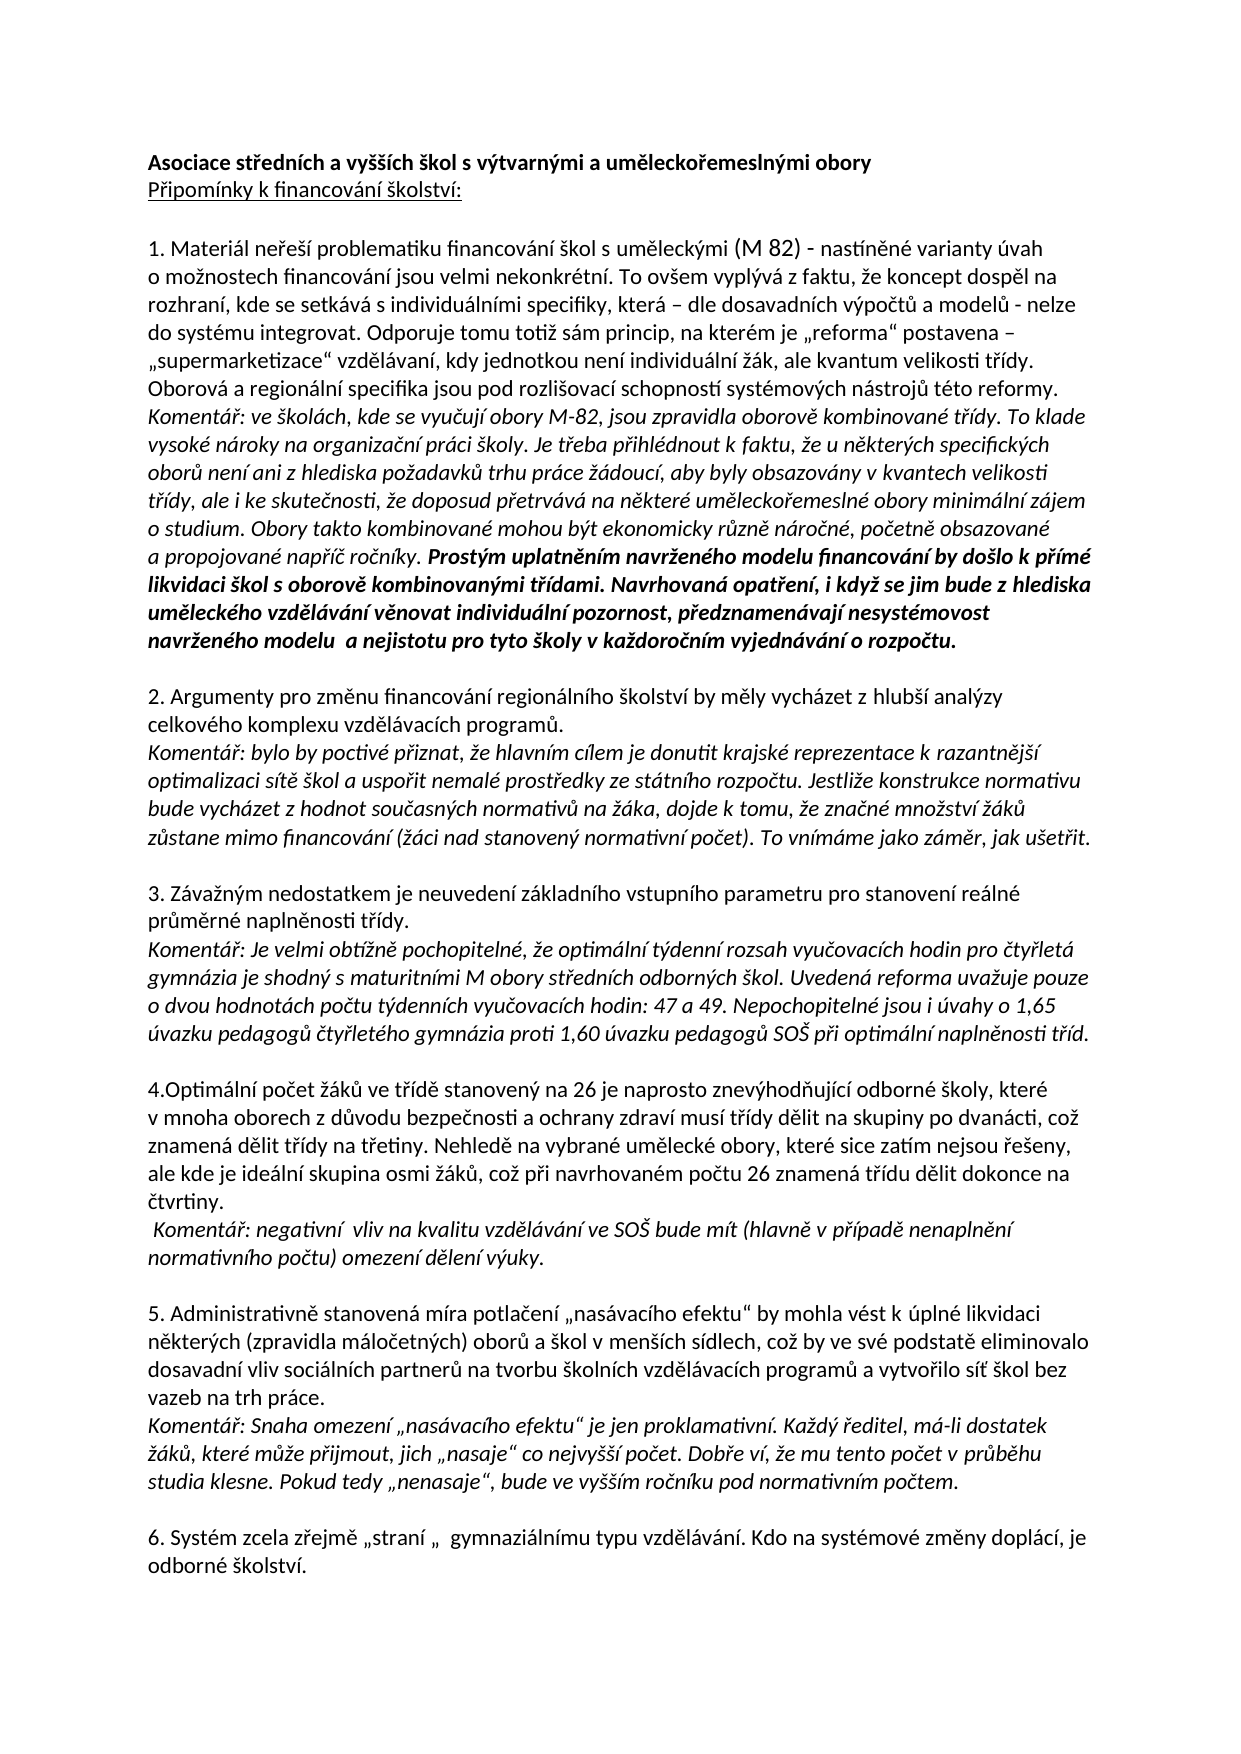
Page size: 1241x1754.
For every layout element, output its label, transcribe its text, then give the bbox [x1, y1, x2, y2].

text Komentář: Je velmi obtížně pochopitelné, že optimální týdenní rozsah vyučovacích hodin pro čtyřletá gymnázia je shodný s maturitními M obory středních odborných škol. Uvedená reforma uvažuje pouze o dvou hodnotách počtu týdenních vyučovacích hodin: 47 a 49. Nepochopitelné jsou i úvahy o 1,65 úvazku pedagogů čtyřletého gymnázia proti 1,60 úvazku pedagogů SOŠ při optimální naplněnosti tříd. [148, 935, 1093, 1047]
text Asociace středních a vyšších škol s výtvarnými a uměleckořemeslnými obory [148, 148, 1093, 176]
text 2. Argumenty pro změnu financování regionálního školství by měly vycházet z hlubší analýzy celkového komplexu vzdělávacích programů. [148, 682, 1093, 738]
text Komentář: ve školách, kde se vyučují obory M-82, jsou zpravidla oborově kombinované třídy. To klade vysoké nároky na organizační práci školy. Je třeba přihlédnout k faktu, že u některých specifických oborů není ani z hlediska požadavků trhu práce žádoucí, aby byly obsazovány v kvantech velikosti třídy, ale i ke skutečnosti, že doposud přetrvává na některé uměleckořemeslné obory minimální zájem o studium. Obory takto kombinované mohou být ekonomicky různě náročné, početně obsazované a propojované napříč ročníky. Prostým uplatněním navrženého modelu financování by došlo k přímé likvidaci škol s oborově kombinovanými třídami. Navrhovaná opatření, i když se jim bude z hlediska uměleckého vzdělávání věnovat individuální pozornost, předznamenávají nesystémovost navrženého modelu a nejistotu pro tyto školy v každoročním vyjednávání o rozpočtu. [148, 402, 1093, 654]
text 5. Administrativně stanovená míra potlačení „nasávacího efektu“ by mohla vést k úplné likvidaci některých (zpravidla máločetných) oborů a škol v menších sídlech, což by ve své podstatě eliminovalo dosavadní vliv sociálních partnerů na tvorbu školních vzdělávacích programů a vytvořilo síť škol bez vazeb na trh práce. [148, 1299, 1093, 1411]
text Komentář: Snaha omezení „nasávacího efektu“ je jen proklamativní. Každý ředitel, má-li dostatek žáků, které může přijmout, jich „nasaje“ co nejvyšší počet. Dobře ví, že mu tento počet v průběhu studia klesne. Pokud tedy „nenasaje“, bude ve vyšším ročníku pod normativním počtem. [148, 1411, 1093, 1495]
text Připomínky k financování školství: [148, 176, 1093, 204]
text 3. Závažným nedostatkem je neuvedení základního vstupního parametru pro stanovení reálné průměrné naplněnosti třídy. [148, 879, 1093, 935]
text Komentář: negativní vliv na kvalitu vzdělávání ve SOŠ bude mít (hlavně v případě nenaplnění normativního počtu) omezení dělení výuky. [148, 1215, 1093, 1271]
text Komentář: bylo by poctivé přiznat, že hlavním cílem je donutit krajské reprezentace k razantnější optimalizaci sítě škol a uspořit nemalé prostředky ze státního rozpočtu. Jestliže konstrukce normativu bude vycházet z hodnot současných normativů na žáka, dojde k tomu, že značné množství žáků zůstane mimo financování (žáci nad stanovený normativní počet). To vnímáme jako záměr, jak ušetřit. [148, 738, 1093, 851]
text 6. Systém zcela zřejmě „straní „ gymnaziálnímu typu vzdělávání. Kdo na systémové změny doplácí, je odborné školství. [148, 1523, 1093, 1579]
text 1. Materiál neřeší problematiku financování škol s uměleckými (M 82) - nastíněné varianty úvah o možnostech financování jsou velmi nekonkrétní. To ovšem vyplývá z faktu, že koncept dospěl na rozhraní, kde se setkává s individuálními specifiky, která – dle dosavadních výpočtů a modelů - nelze do systému integrovat. Odporuje tomu totiž sám princip, na kterém je „reforma“ postavena – „supermarketizace“ vzdělávaní, kdy jednotkou není individuální žák, ale kvantum velikosti třídy. Oborová a regionální specifika jsou pod rozlišovací schopností systémových nástrojů této reformy. [148, 232, 1093, 402]
text 4.Optimální počet žáků ve třídě stanovený na 26 je naprosto znevýhodňující odborné školy, které v mnoha oborech z důvodu bezpečnosti a ochrany zdraví musí třídy dělit na skupiny po dvanácti, což znamená dělit třídy na třetiny. Nehledě na vybrané umělecké obory, které sice zatím nejsou řešeny, ale kde je ideální skupina osmi žáků, což při navrhovaném počtu 26 znamená třídu dělit dokonce na čtvrtiny. [148, 1075, 1093, 1215]
